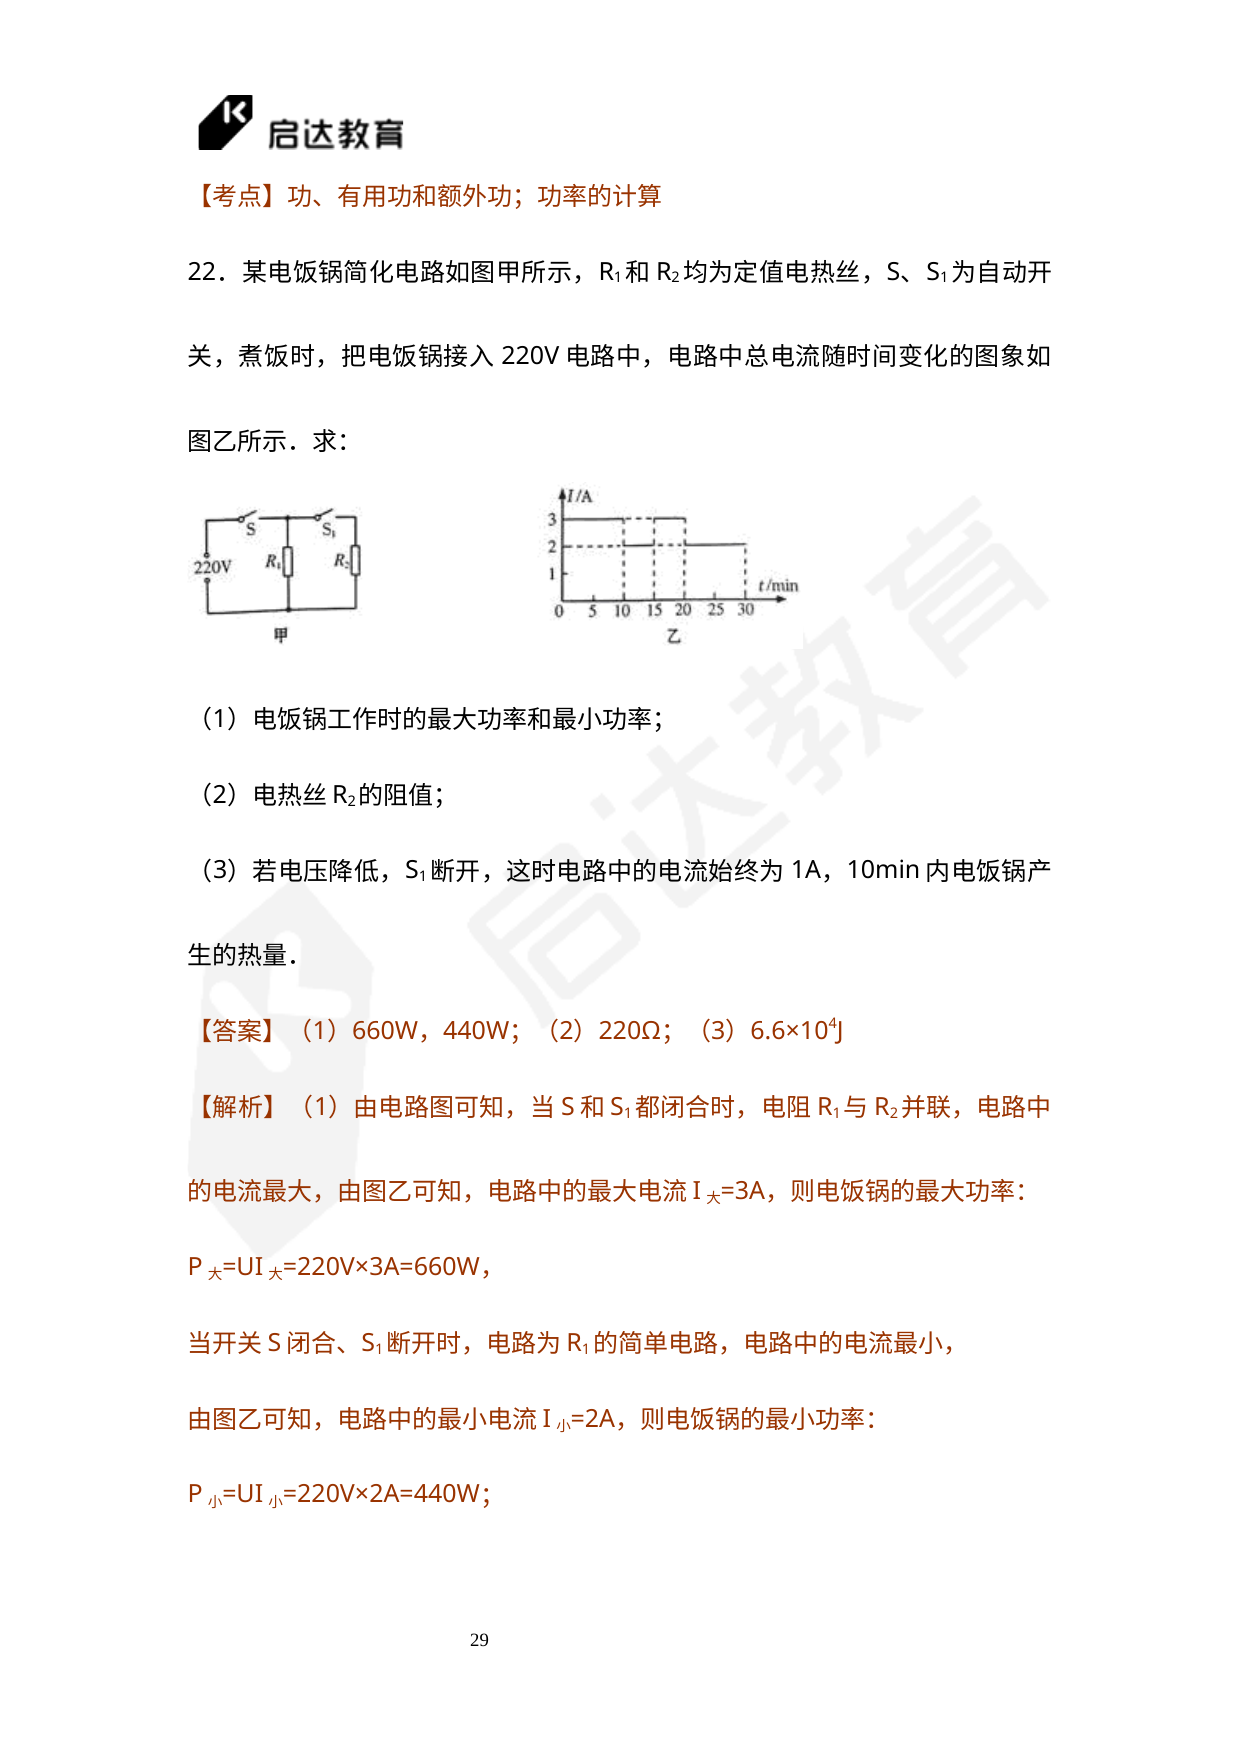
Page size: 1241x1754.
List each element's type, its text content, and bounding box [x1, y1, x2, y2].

text 【解析】（1）由电路图可知，当S和S1都闭合时，电阻R1与R2并联，电路中的电流最大，由图乙可知，电路中的最大电流I大=3A，则电饭锅的最大功率： [187, 1073, 1053, 1222]
text 当开关S闭合、S1断开时，电路为R1的简单电路，电路中的电流最小， [187, 1309, 1053, 1374]
text （3）若电压降低，S1断开，这时电路中的电流始终为1A，10min内电饭锅产生的热量． [187, 837, 1053, 986]
text 【考点】功、有用功和额外功；功率的计算 [187, 162, 1053, 227]
text 22．某电饭锅简化电路如图甲所示，R1和R2均为定值电热丝，S、S1为自动开关，煮饭时，把电饭锅接入220V电路中，电路中总电流随时间变化的图象如图乙所示．求： [187, 238, 1053, 472]
picture [198, 95, 404, 150]
text P大=UI大=220V×3A=660W， [187, 1233, 1053, 1298]
text （2）电热丝R2的阻值； [187, 761, 1053, 826]
text P小=UI小=220V×2A=440W； [187, 1461, 1053, 1526]
text 由图乙可知，电路中的最小电流I小=2A，则电饭锅的最小功率： [187, 1385, 1053, 1450]
text （1）电饭锅工作时的最大功率和最小功率； [187, 685, 1053, 750]
picture [187, 482, 804, 649]
text 【答案】（1）660W，440W；（2）220Ω；（3）6.6×104J [187, 997, 1053, 1062]
